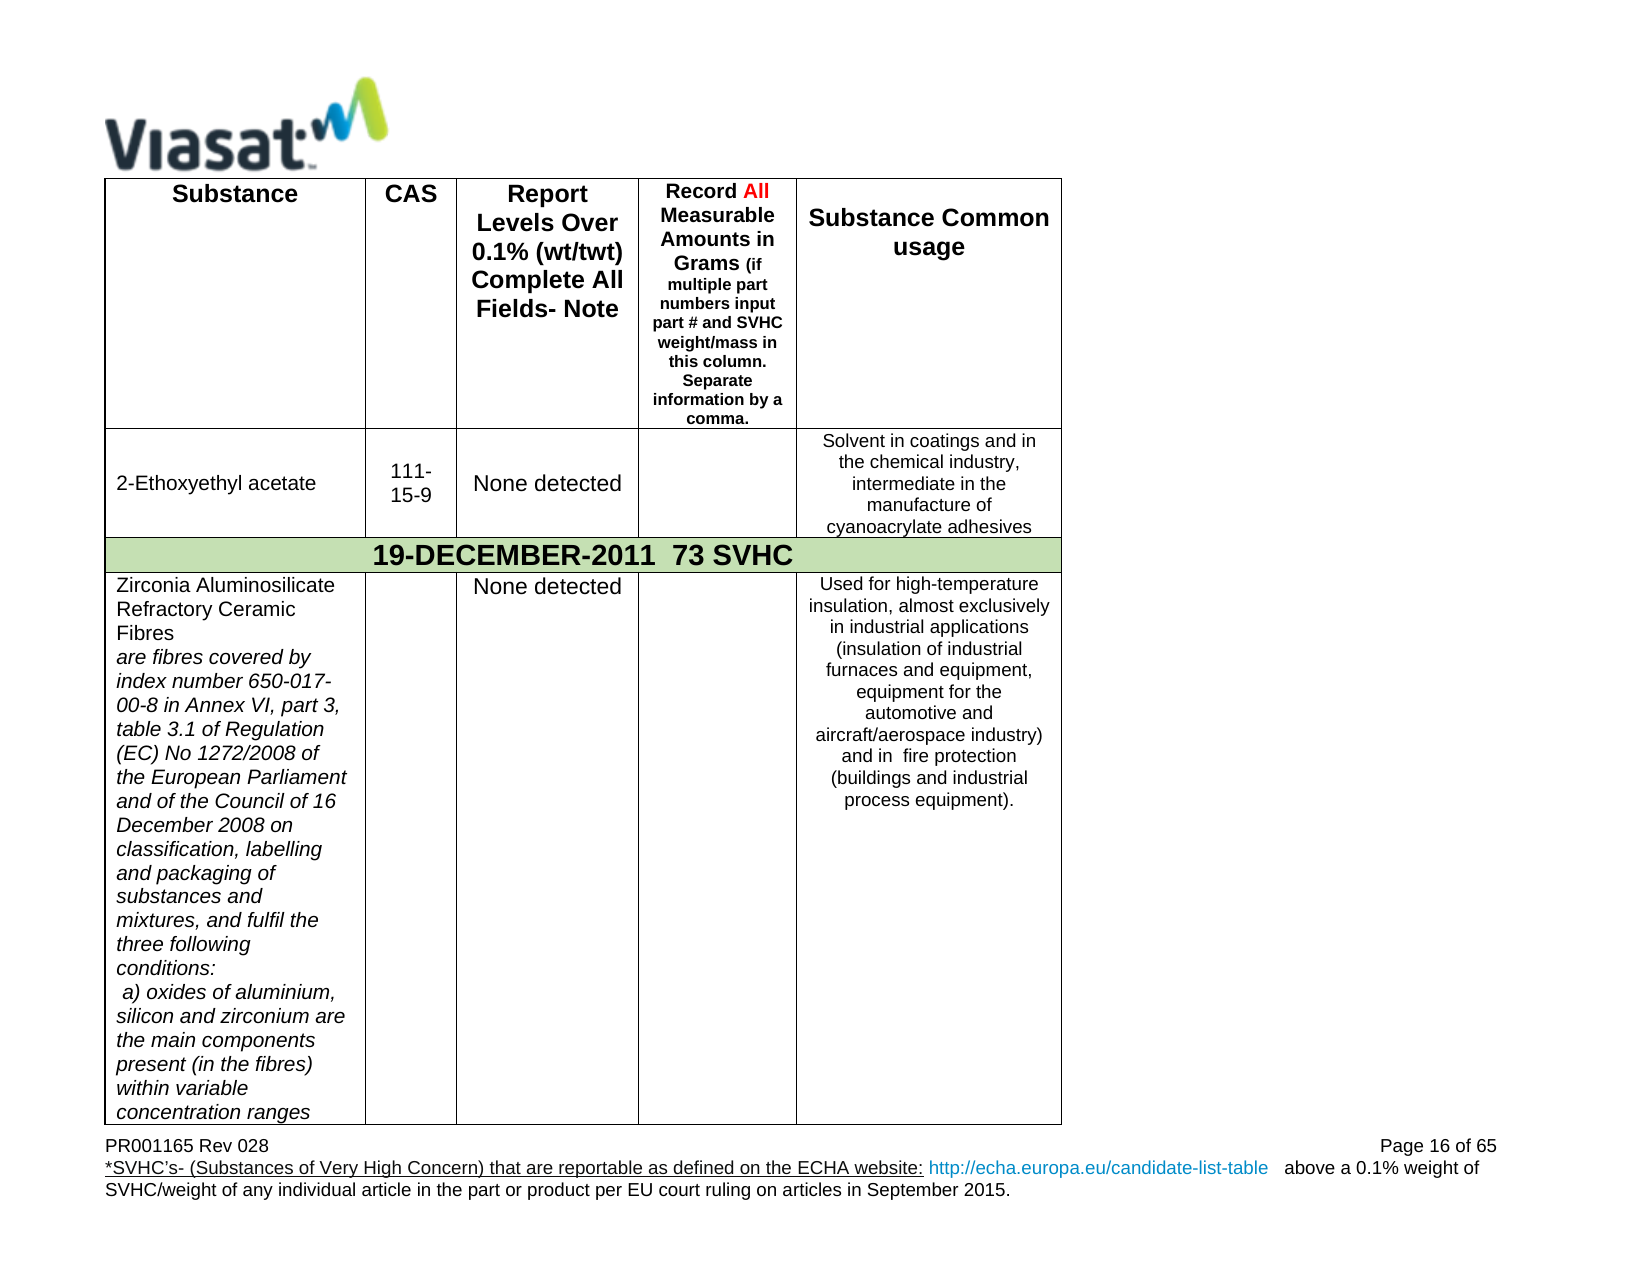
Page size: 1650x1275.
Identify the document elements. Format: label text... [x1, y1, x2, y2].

table_cell [366, 573, 456, 1124]
table_header Record All Measurable Amounts in Grams (if multiple part numbers input part # and SVHC weight/mass in this column. Separate information by a comma. [639, 179, 796, 428]
table_cell [457, 573, 638, 1124]
table_cell Zirconia Aluminosilicate Refractory Ceramic Fibres are fibres covered by index number 650-017-00-8 in Annex VI, part 3, table 3.1 of Regulation (EC) No 1272/2008 of the European Parliament and of the Council of 16 December 2008 on classification, labelling and packaging of substances and mixtures, and fulfil the three following conditions: a) oxides of aluminium, silicon and zirconium are the main components present (in the fibres) within variable concentration ranges Al2O3: 35 – 36 % w/w, and SiO2: 47.5 – 50 % w/w, and ZrO2: 15 - 17 % w/w, b) fibres have a length weighted geometric mean diameter less two standard geometric errors of 6 or less micrometres (µm). c) alkaline oxide and alkali earth oxide (Na2O+K2O+CaO+MgO+BaO) content less or equal to 18% by weight [106, 573, 365, 1124]
table_header CAS [366, 179, 456, 428]
table_cell 19-DECEMBER-2011 73 SVHC [106, 538, 1061, 572]
picture [105, 75, 438, 178]
table_header Substance Common usage [797, 179, 1061, 428]
table_cell 111-15-9 [366, 429, 456, 537]
table_cell 2-Ethoxyethyl acetate [106, 429, 365, 537]
table_cell Solvent in coatings and in the chemical industry, intermediate in the manufacture of cyanoacrylate adhesives [797, 429, 1061, 537]
table_cell [457, 429, 638, 537]
table_cell [639, 573, 796, 1124]
table_header Substance [106, 179, 365, 428]
table_cell [639, 429, 796, 537]
table_cell Used for high-temperature insulation, almost exclusively in industrial applications (insulation of industrial furnaces and equipment, equipment for the automotive and aircraft/aerospace industry) and in fire protection (buildings and industrial process equipment). [797, 573, 1061, 1124]
table_header Report Levels Over 0.1% (wt/twt) Complete All Fields- Note [457, 179, 638, 428]
